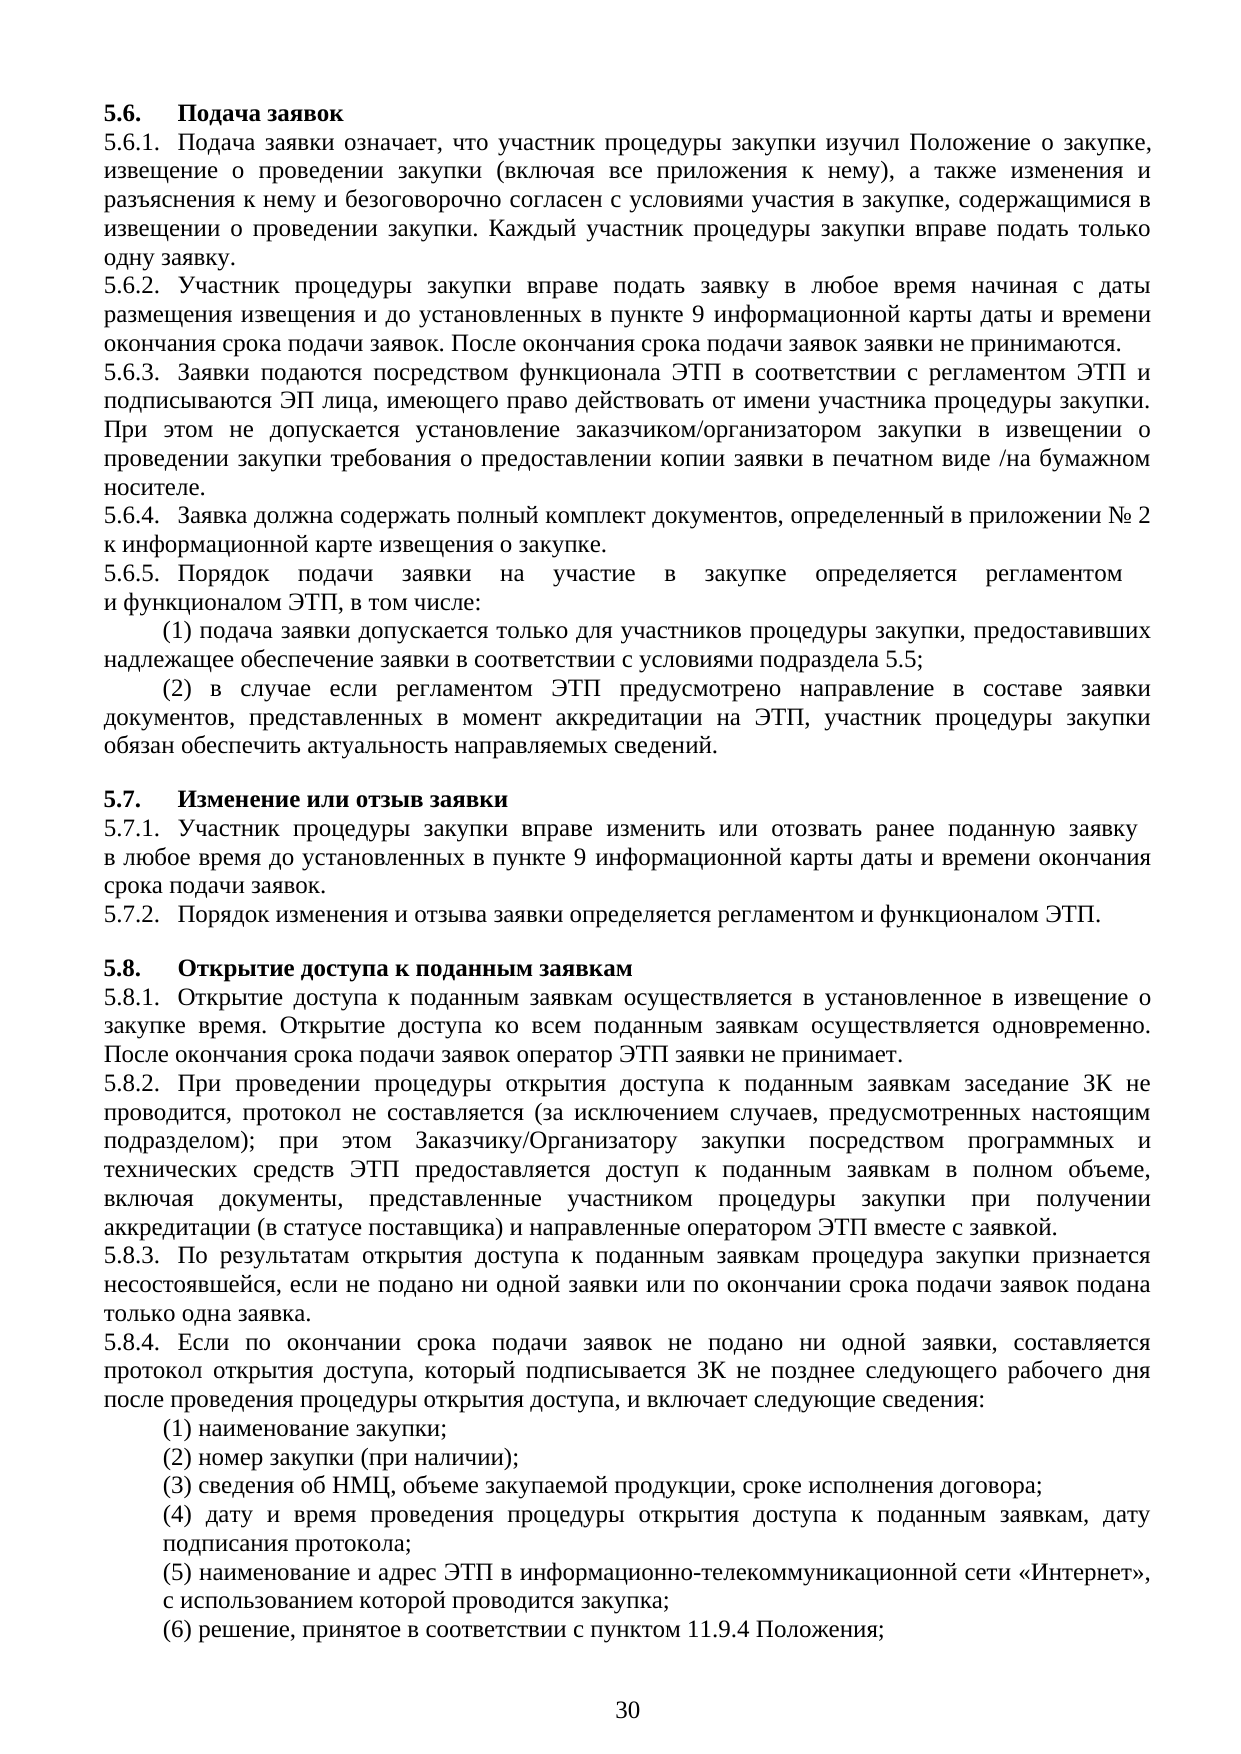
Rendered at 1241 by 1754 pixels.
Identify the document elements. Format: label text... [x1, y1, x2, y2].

text (1) наименование закупки; [163, 1413, 1152, 1442]
list Участник процедуры закупки вправе подать заявку в любое время начиная с даты размещения извещения и до установленных в пункте 9 информационной карты даты и времени окончания срока подачи заявок. После окончания срока подачи заявок заявки не принимаются. [103, 270, 1152, 357]
text (5) наименование и адрес ЭТП в информационно-телекоммуникационной сети «Интернет», с использованием которой проводится закупка; [163, 1557, 1152, 1614]
list Участник процедуры закупки вправе изменить или отозвать ранее поданную заявку в любое время до установленных в пункте 9 информационной карты даты и времени окончания срока подачи заявок. [103, 813, 1152, 899]
text (4) дату и время проведения процедуры открытия доступа к поданным заявкам, дату подписания протокола; [163, 1499, 1152, 1557]
list Порядок изменения и отзыва заявки определяется регламентом и функционалом ЭТП. [103, 899, 1152, 928]
list Заявки подаются посредством функционала ЭТП в соответствии с регламентом ЭТП и подписываются ЭП лица, имеющего право действовать от имени участника процедуры закупки. При этом не допускается установление заказчиком/организатором закупки в извещении о проведении закупки требования о предоставлении копии заявки в печатном виде /на бумажном носителе. [103, 357, 1152, 500]
text (1) подача заявки допускается только для участников процедуры закупки, предоставивших надлежащее обеспечение заявки в соответствии с условиями подраздела 5.5; [103, 615, 1152, 673]
text (3) сведения об НМЦ, объеме закупаемой продукции, сроке исполнения договора; [163, 1470, 1152, 1499]
list Подача заявок [103, 98, 1152, 127]
text (6) решение, принятое в соответствии с пунктом 11.9.4 Положения; [163, 1614, 1152, 1643]
list Подача заявки означает, что участник процедуры закупки изучил Положение о закупке, извещение о проведении закупки (включая все приложения к нему), а также изменения и разъяснения к нему и безоговорочно согласен с условиями участия в закупке, содержащимися в извещении о проведении закупки. Каждый участник процедуры закупки вправе подать только одну заявку. [103, 127, 1152, 270]
list Открытие доступа к поданным заявкам [103, 953, 1152, 982]
text (2) в случае если регламентом ЭТП предусмотрено направление в составе заявки документов, представленных в момент аккредитации на ЭТП, участник процедуры закупки обязан обеспечить актуальность направляемых сведений. [103, 673, 1152, 759]
list Открытие доступа к поданным заявкам осуществляется в установленное в извещение о закупке время. Открытие доступа ко всем поданным заявкам осуществляется одновременно. После окончания срока подачи заявок оператор ЭТП заявки не принимает. [103, 982, 1152, 1068]
list По результатам открытия доступа к поданным заявкам процедура закупки признается несостоявшейся, если не подано ни одной заявки или по окончании срока подачи заявок подана только одна заявка. [103, 1240, 1152, 1327]
list Если по окончании срока подачи заявок не подано ни одной заявки, составляется протокол открытия доступа, который подписывается ЗК не позднее следующего рабочего дня после проведения процедуры открытия доступа, и включает следующие сведения: [103, 1327, 1152, 1413]
list Заявка должна содержать полный комплект документов, определенный в приложении № 2 к информационной карте извещения о закупке. [103, 500, 1152, 558]
list При проведении процедуры открытия доступа к поданным заявкам заседание ЗК не проводится, протокол не составляется (за исключением случаев, предусмотренных настоящим подразделом); при этом Заказчику/Организатору закупки посредством программных и технических средств ЭТП предоставляется доступ к поданным заявкам в полном объеме, включая документы, представленные участником процедуры закупки при получении аккредитации (в статусе поставщика) и направленные оператором ЭТП вместе с заявкой. [103, 1068, 1152, 1240]
list Изменение или отзыв заявки [103, 784, 1152, 813]
list Порядок подачи заявки на участие в закупке определяется регламентом и функционалом ЭТП, в том числе: [103, 558, 1152, 615]
text (2) номер закупки (при наличии); [163, 1442, 1152, 1470]
